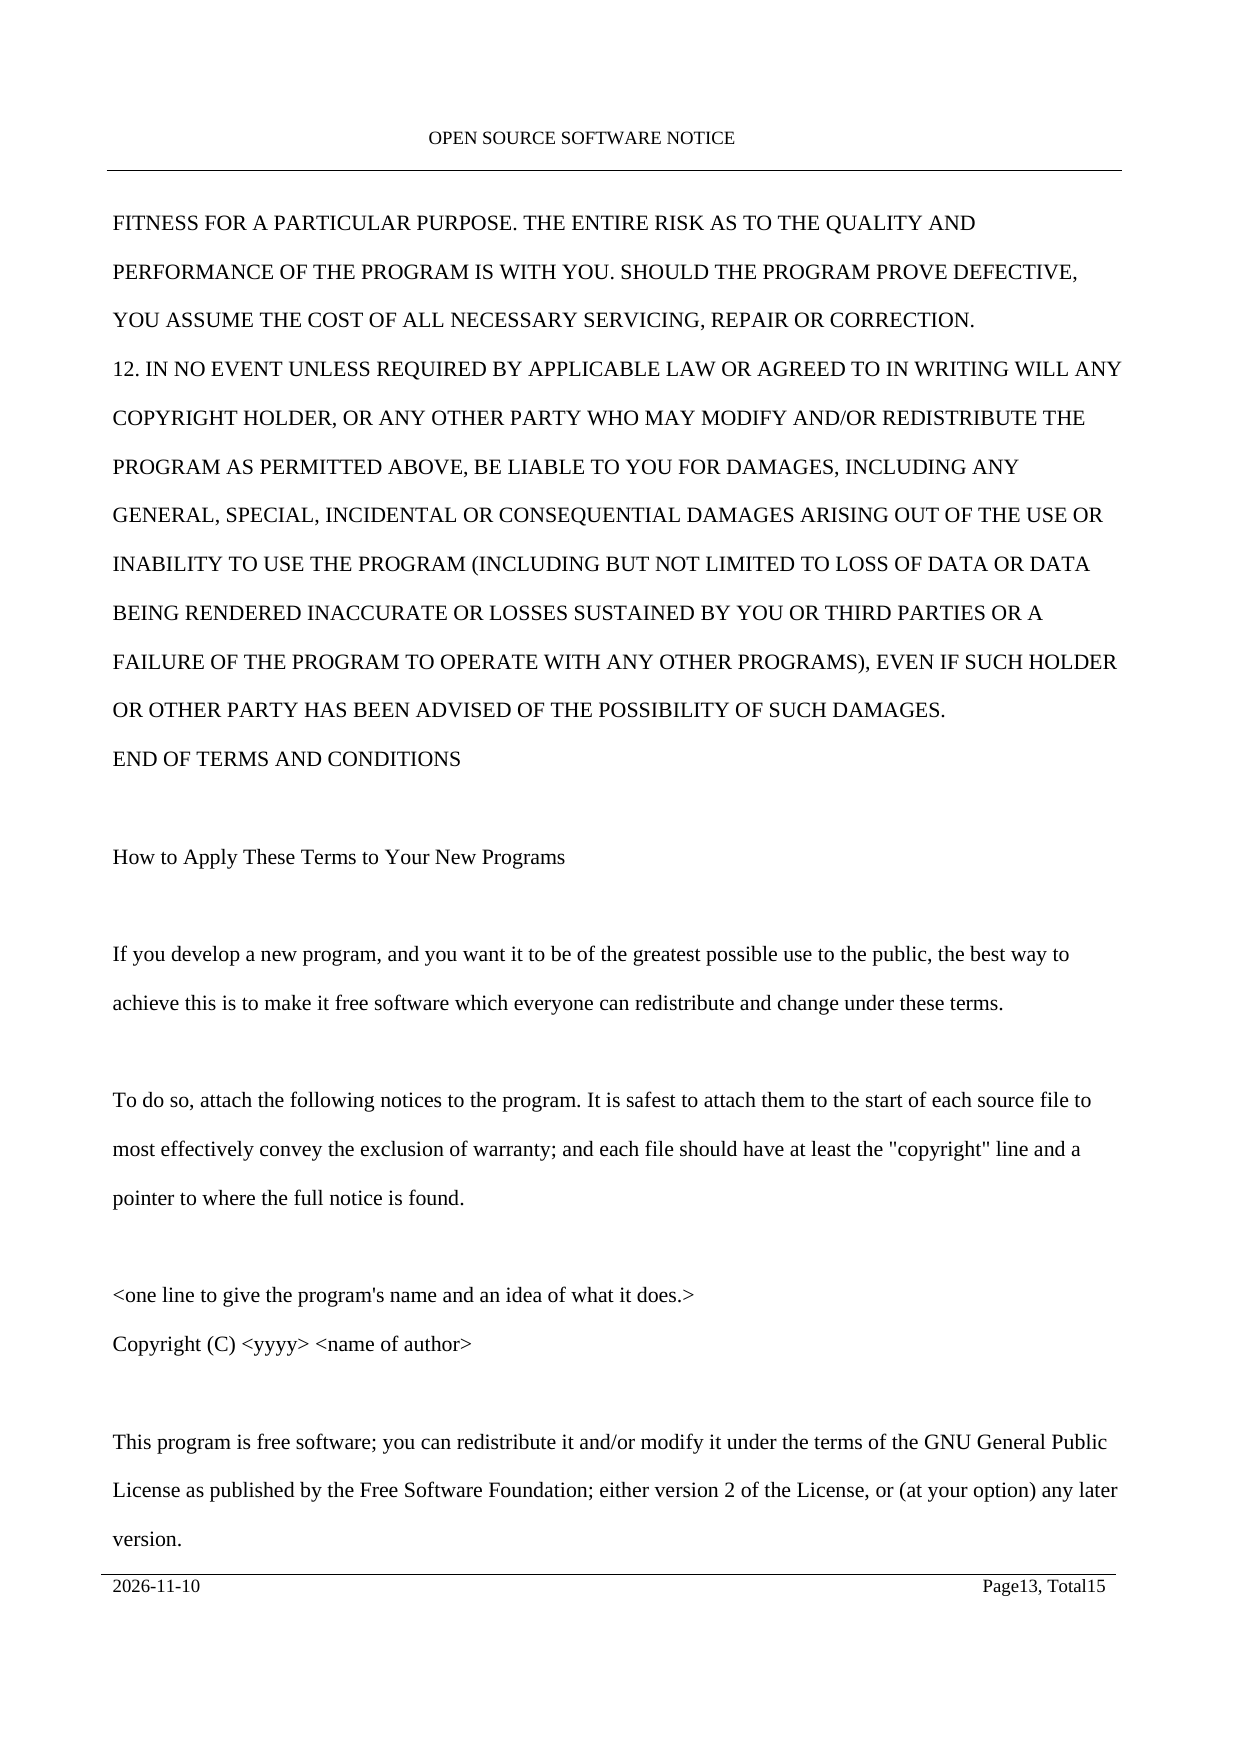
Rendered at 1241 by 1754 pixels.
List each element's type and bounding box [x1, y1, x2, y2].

text [112, 206, 1128, 1555]
